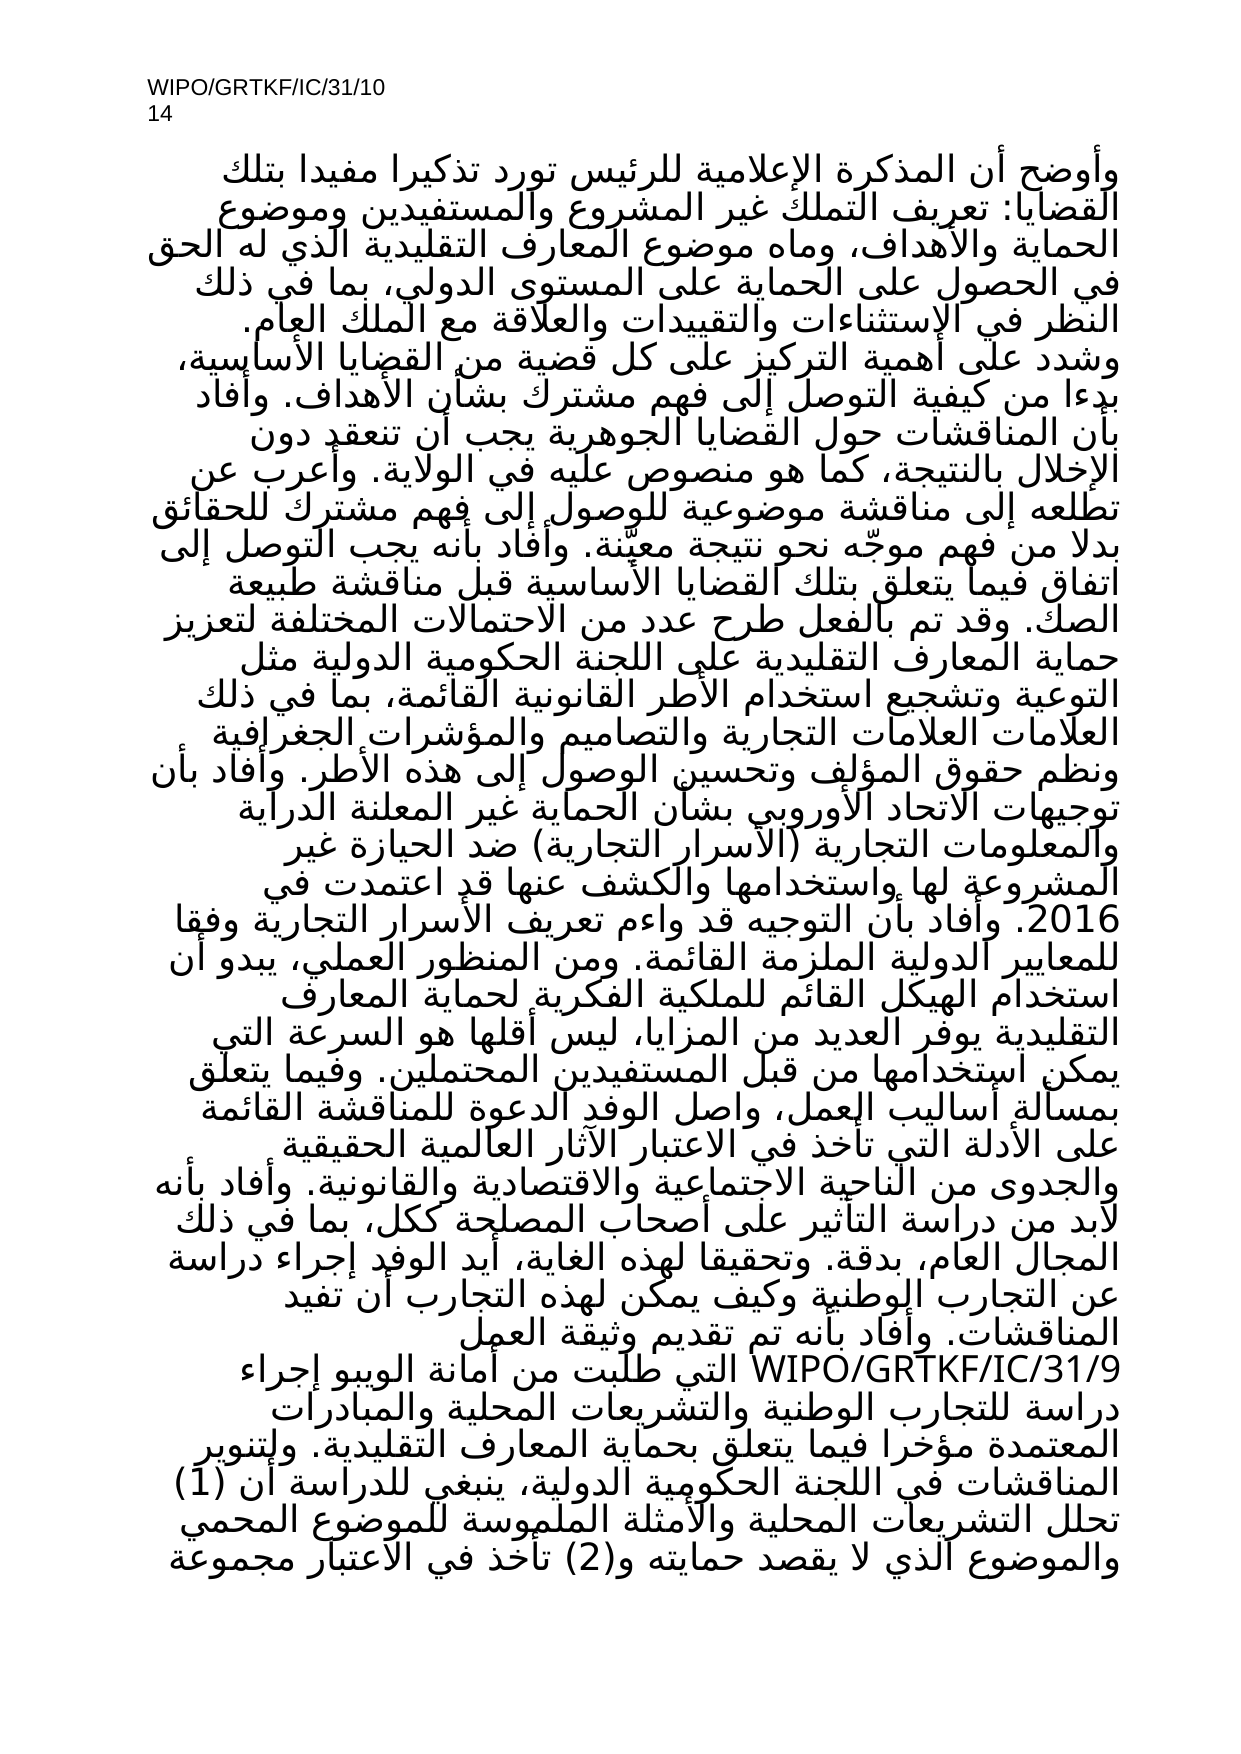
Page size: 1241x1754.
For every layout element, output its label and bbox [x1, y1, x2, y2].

text [147, 153, 1122, 1578]
